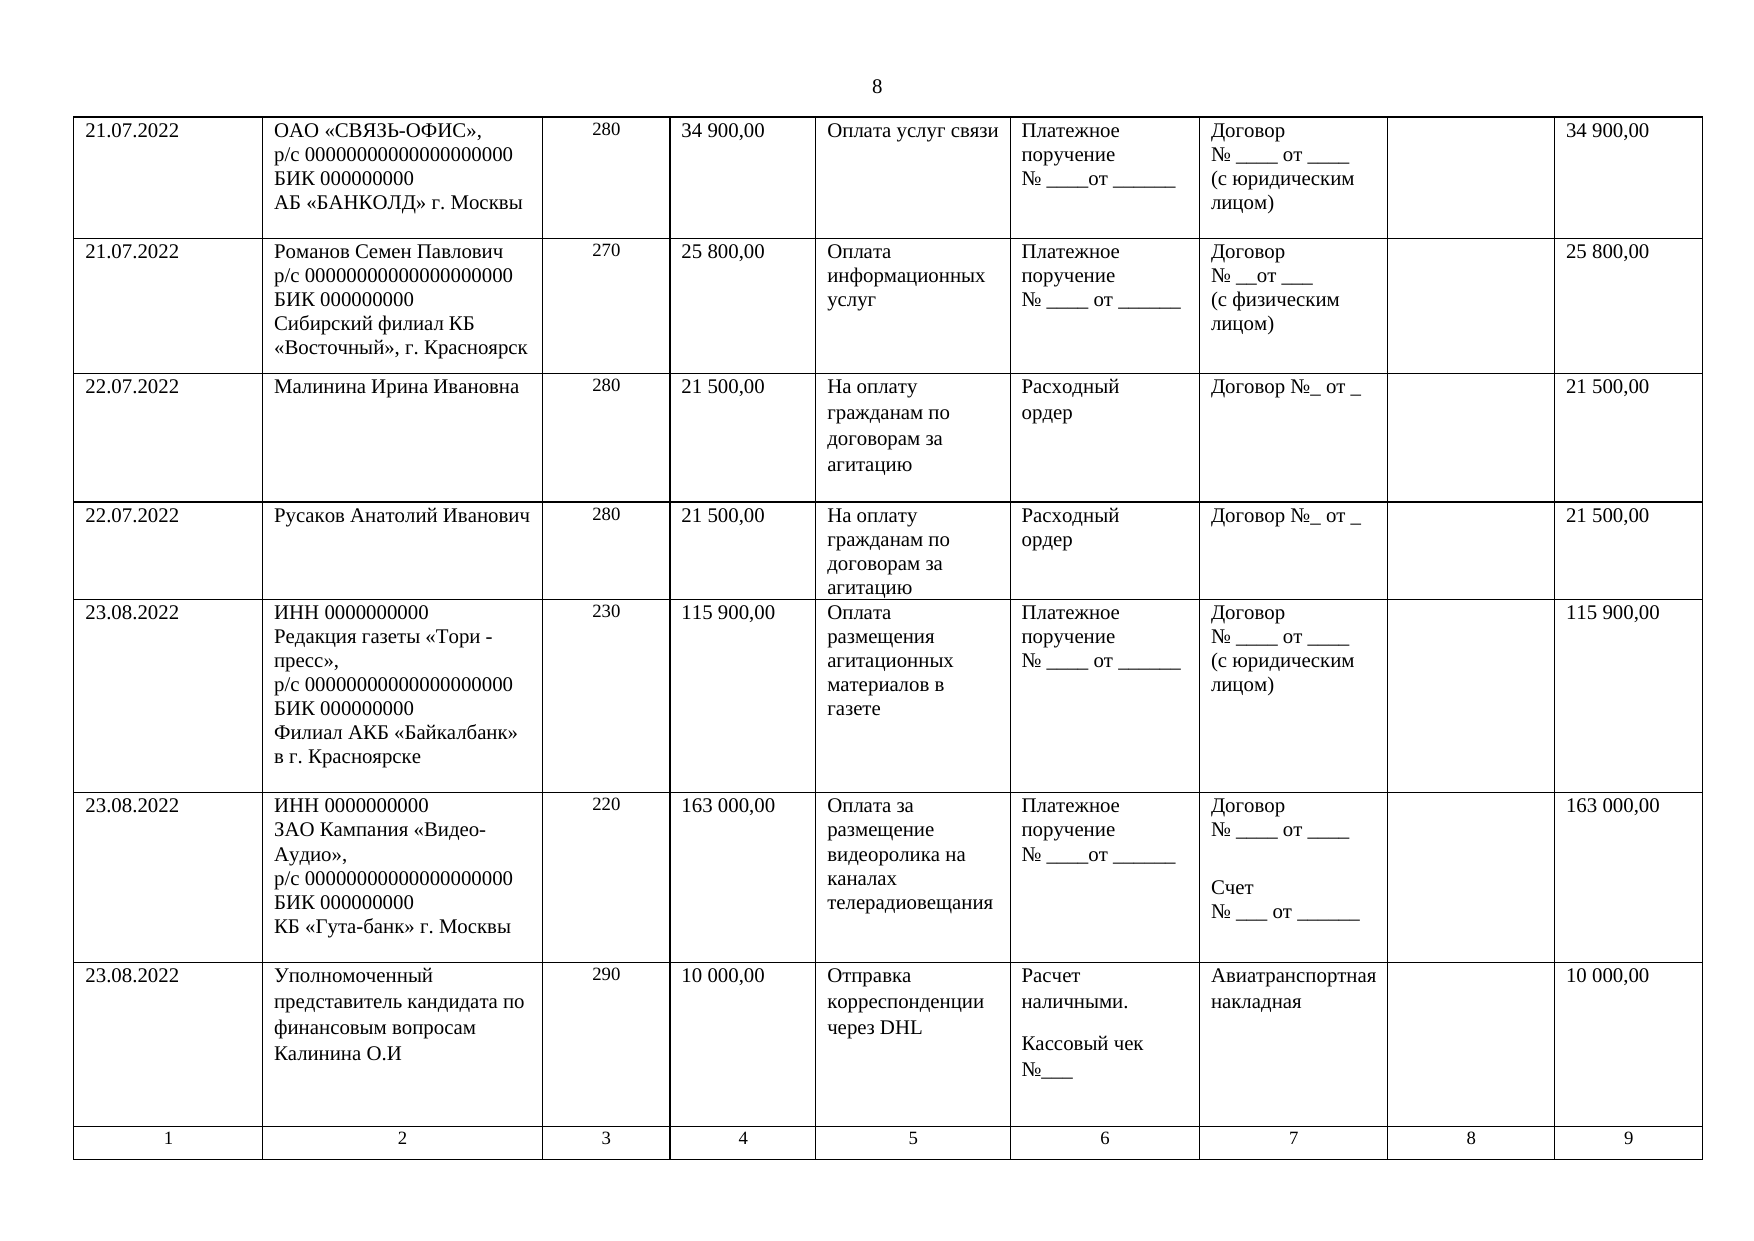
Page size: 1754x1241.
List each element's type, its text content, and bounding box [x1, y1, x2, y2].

table_cell 9 [1555, 1127, 1702, 1159]
table_cell 7 [1200, 1127, 1387, 1159]
table_cell 115 900,00 [671, 600, 815, 792]
table_cell 21 500,00 [671, 503, 815, 599]
table_cell Договор № __от ___ (с физическим лицом) [1200, 239, 1387, 373]
table_cell ИНН 0000000000 Редакция газеты «Тори -пресс», р/с 00000000000000000000 БИК 000000000 Филиал АКБ «Байкалбанк» в г. Красноярске [263, 600, 542, 792]
table_cell 10 000,00 [671, 963, 815, 1126]
table_cell 230 [543, 600, 669, 792]
table_cell 23.08.2022 [74, 793, 262, 962]
table_cell 25 800,00 [671, 239, 815, 373]
table_cell 21 500,00 [1555, 503, 1702, 599]
table_cell [1388, 239, 1554, 373]
table_cell 163 000,00 [671, 793, 815, 962]
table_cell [1011, 118, 1199, 238]
table_cell 34 900,00 [1555, 118, 1702, 238]
table_cell 21.07.2022 [74, 118, 262, 238]
table_cell 5 [816, 1127, 1010, 1159]
table_cell [1388, 793, 1554, 962]
table_cell 3 [543, 1127, 669, 1159]
table_cell Уполномоченный представитель кандидата по финансовым вопросам Калинина О.И [263, 963, 542, 1126]
table_cell Оплата услуг связи [816, 118, 1010, 238]
table_cell Русаков Анатолий Иванович [263, 503, 542, 599]
table_cell Романов Семен Павлович р/с 00000000000000000000 БИК 000000000 Сибирский филиал КБ «Восточный», г. Красноярск [263, 239, 542, 373]
table_cell Оплата за размещение видеоролика на каналах телерадиовещания [816, 793, 1010, 962]
table_cell [1388, 118, 1554, 238]
table_cell Расходный ордер [1011, 503, 1199, 599]
table_cell 280 [543, 503, 669, 599]
table_cell Платежное поручение № ____ от ______ [1011, 600, 1199, 792]
table_cell Оплата размещения агитационных материалов в газете [816, 600, 1010, 792]
table_cell 8 [1388, 1127, 1554, 1159]
table_cell Договор №_ от _ [1200, 503, 1387, 599]
table_cell 21.07.2022 [74, 239, 262, 373]
table_cell 6 [1011, 1127, 1199, 1159]
table_cell Авиатранспортная накладная [1200, 963, 1387, 1126]
table_cell Договор № ____ от ____ Счет № ___ от ______ [1200, 793, 1387, 962]
table_cell На оплату гражданам по договорам за агитацию [816, 374, 1010, 501]
table_cell 1 [74, 1127, 262, 1159]
table_cell ОАО «СВЯЗЬ-ОФИС», р/с 00000000000000000000 БИК 000000000 АБ «БАНКОЛД» г. Москвы [263, 118, 542, 238]
table_cell 22.07.2022 [74, 374, 262, 501]
table_cell 2 [263, 1127, 542, 1159]
table_cell Отправка корреспонденции через DHL [816, 963, 1010, 1126]
table_cell 280 [543, 118, 669, 238]
table_cell 10 000,00 [1555, 963, 1702, 1126]
table_cell Платежное поручение № ____от ______ [1011, 793, 1199, 962]
table_cell [1388, 963, 1554, 1126]
table_cell 21 500,00 [1555, 374, 1702, 501]
table_cell 163 000,00 [1555, 793, 1702, 962]
table_cell 25 800,00 [1555, 239, 1702, 373]
table_cell 220 [543, 793, 669, 962]
table_cell 4 [671, 1127, 815, 1159]
table_cell 22.07.2022 [74, 503, 262, 599]
table_cell 270 [543, 239, 669, 373]
table_cell [1388, 374, 1554, 501]
table_cell Расчет наличными. Кассовый чек №___ [1011, 963, 1199, 1126]
table_cell 23.08.2022 [74, 963, 262, 1126]
table_cell Платежное поручение № ____ от ______ [1011, 239, 1199, 373]
table_cell Оплата информационных услуг [816, 239, 1010, 373]
table_cell Договор № ____ от ____ (с юридическим лицом) [1200, 600, 1387, 792]
table_cell Договор № ____ от ____ (с юридическим лицом) [1200, 118, 1387, 238]
table_cell На оплату гражданам по договорам за агитацию [816, 503, 1010, 599]
table_cell 34 900,00 [671, 118, 815, 238]
table_cell 21 500,00 [671, 374, 815, 501]
table_cell [1388, 503, 1554, 599]
table_cell ИНН 0000000000 ЗАО Кампания «Видео-Аудио», р/с 00000000000000000000 БИК 000000000 КБ «Гута-банк» г. Москвы [263, 793, 542, 962]
table_cell 280 [543, 374, 669, 501]
table_cell [1388, 600, 1554, 792]
table_cell Договор №_ от _ [1200, 374, 1387, 501]
table_cell Расходный ордер [1011, 374, 1199, 501]
table_cell Малинина Ирина Ивановна [263, 374, 542, 501]
table_cell 290 [543, 963, 669, 1126]
table_cell 115 900,00 [1555, 600, 1702, 792]
table_cell 23.08.2022 [74, 600, 262, 792]
